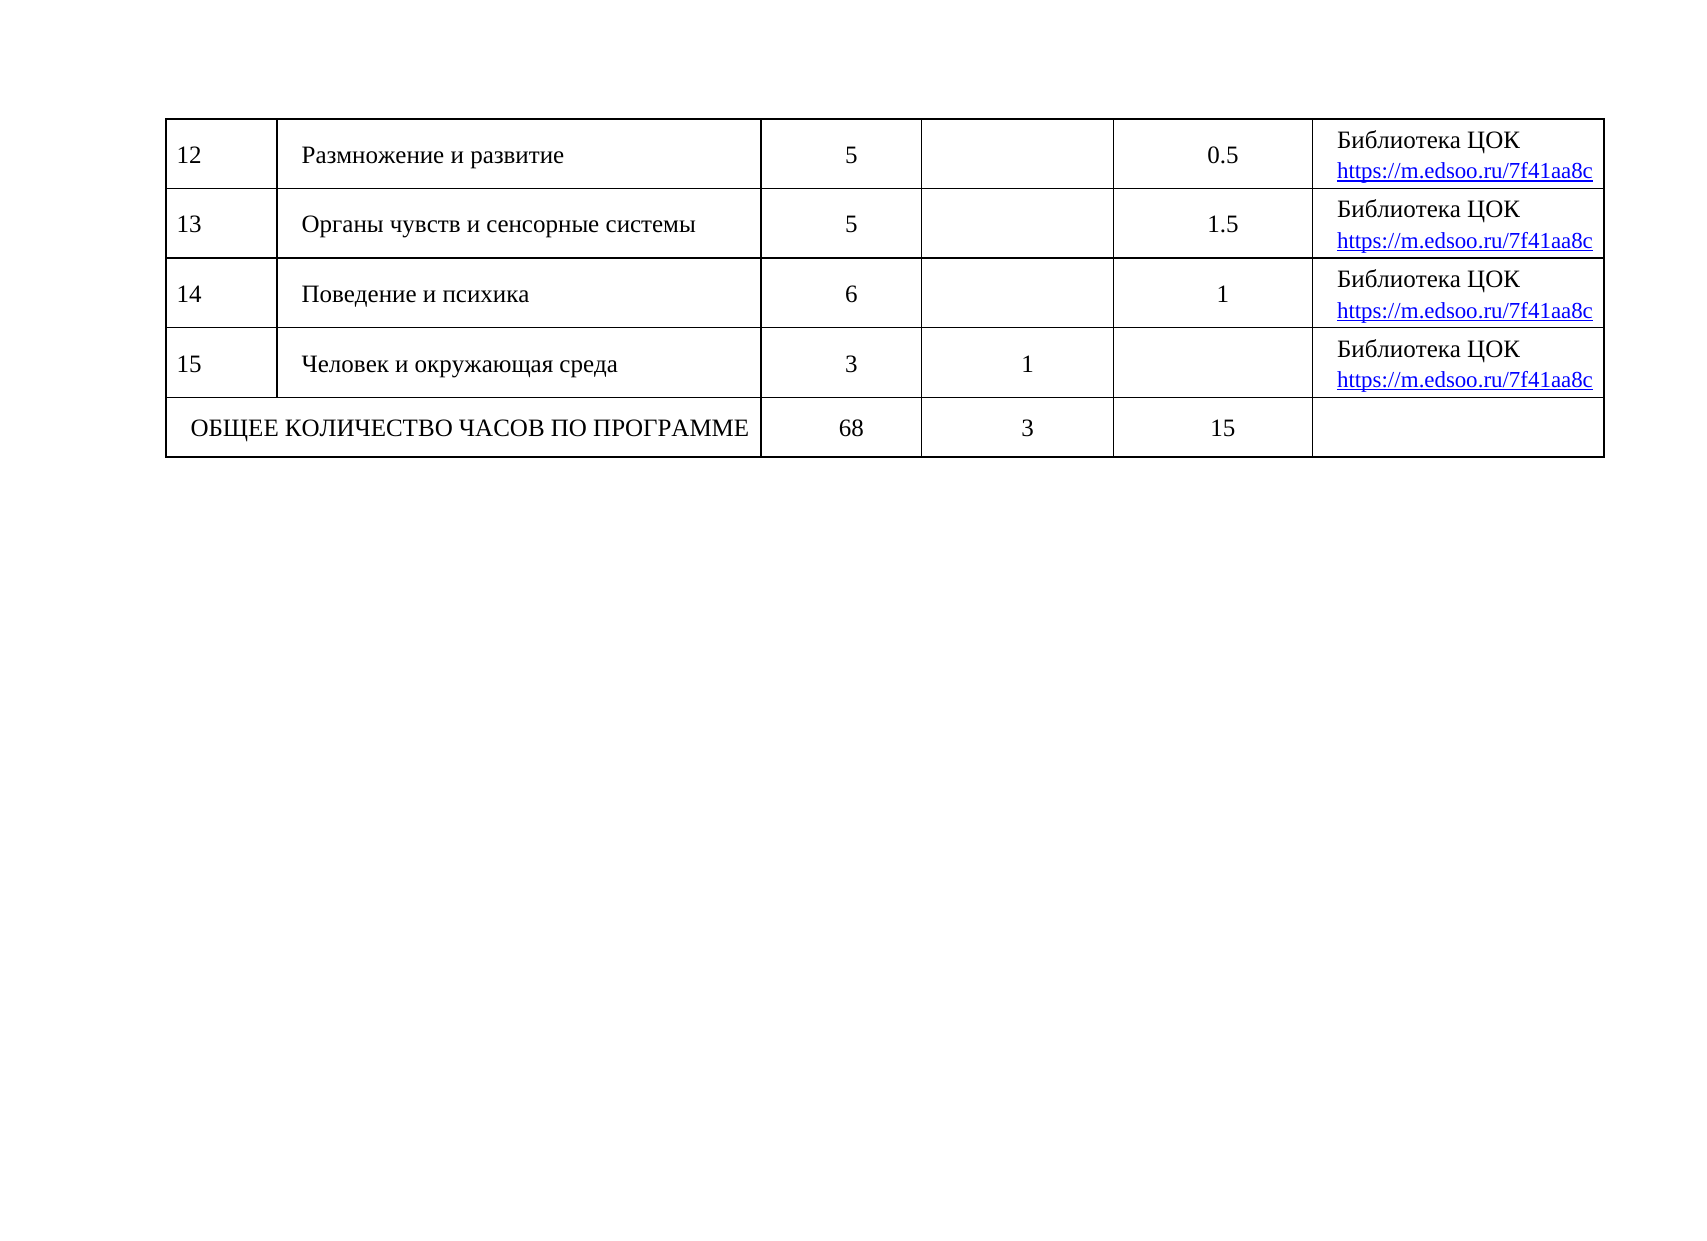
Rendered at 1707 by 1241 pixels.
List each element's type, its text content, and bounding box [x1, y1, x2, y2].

table_cell [1313, 398, 1603, 456]
table_cell Органы чувств и сенсорные системы [278, 189, 760, 257]
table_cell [1313, 120, 1603, 188]
table_cell [922, 120, 1113, 188]
table_cell 3 [762, 328, 921, 396]
table_cell [922, 259, 1113, 327]
table_cell Поведение и психика [278, 259, 760, 327]
table_cell [922, 189, 1113, 257]
table_cell Библиотека ЦОК https://m.edsoo.ru/7f41aa8c [1313, 328, 1603, 396]
table_cell 1 [1114, 259, 1312, 327]
table_cell ОБЩЕЕ КОЛИЧЕСТВО ЧАСОВ ПО ПРОГРАММЕ [167, 398, 760, 456]
table_cell 3 [922, 398, 1113, 456]
table_cell 68 [762, 398, 921, 456]
table_cell 15 [1114, 398, 1312, 456]
table_cell 5 [762, 120, 921, 188]
table_cell Библиотека ЦОК https://m.edsoo.ru/7f41aa8c [1313, 259, 1603, 327]
table_cell Человек и окружающая среда [278, 328, 760, 396]
table_cell [1114, 328, 1312, 396]
table_cell 15 [167, 328, 276, 396]
table_cell 5 [762, 189, 921, 257]
table_cell 13 [167, 189, 276, 257]
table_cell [1313, 189, 1603, 257]
table_cell 6 [762, 259, 921, 327]
table_cell 1.5 [1114, 189, 1312, 257]
table_cell 1 [922, 328, 1113, 396]
table_cell 12 [167, 120, 276, 188]
table_cell 0.5 [1114, 120, 1312, 188]
table_cell 14 [167, 259, 276, 327]
table_cell Размножение и развитие [278, 120, 760, 188]
